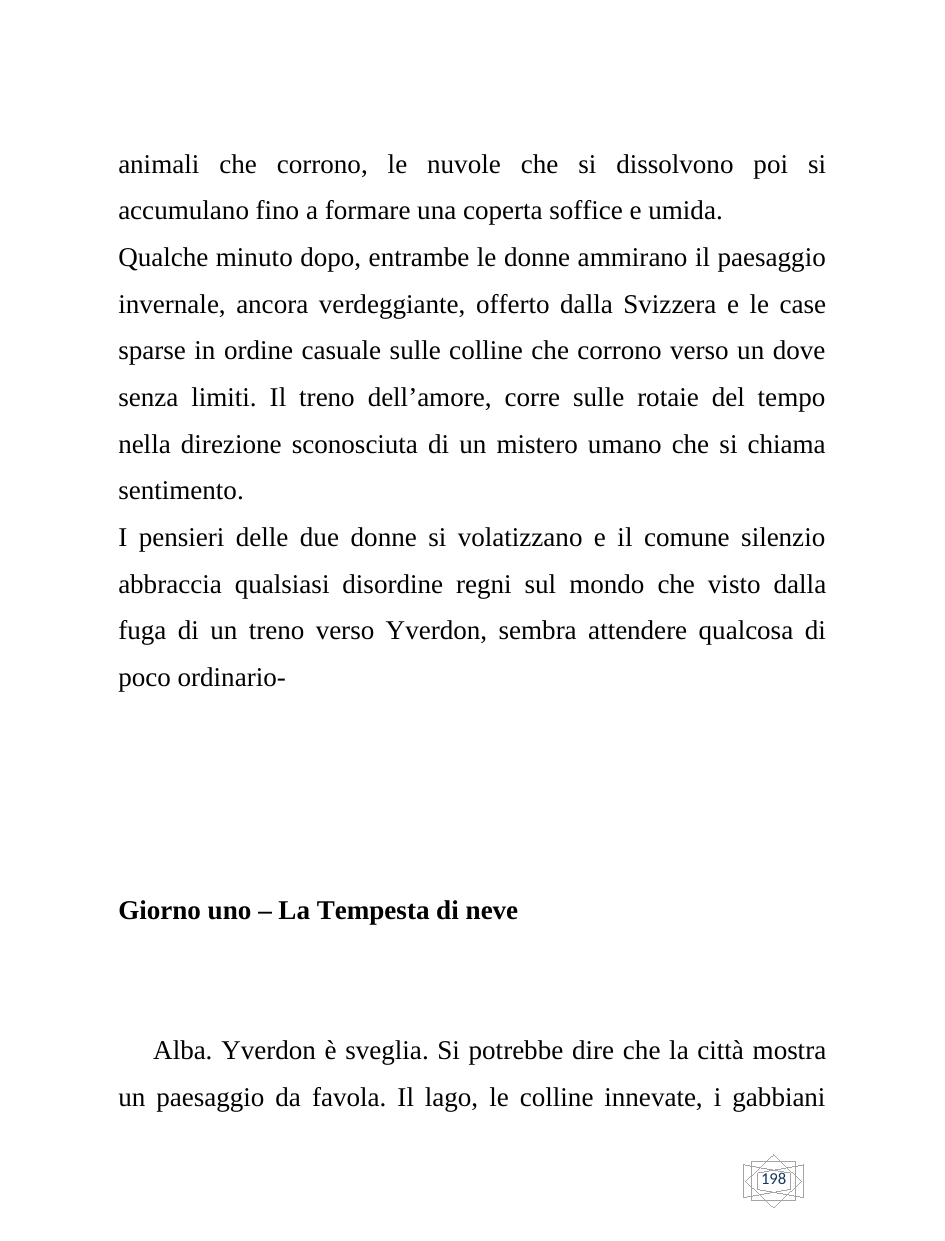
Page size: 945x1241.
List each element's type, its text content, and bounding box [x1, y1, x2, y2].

text Qualche minuto dopo, entrambe le donne ammirano il paesaggio invernale, ancora verdeggiante, offerto dalla Svizzera e le case sparse in ordine casuale sulle colline che corrono verso un dove senza limiti. Il treno dell’amore, corre sulle rotaie del tempo nella direzione sconosciuta di un mistero umano che si chiama sentimento. [118, 241, 827, 506]
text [118, 1034, 827, 1112]
text I pensieri delle due donne si volatizzano e il comune silenzio abbraccia qualsiasi disordine regni sul mondo che visto dalla fuga di un treno verso Yverdon, sembra attendere qualcosa di poco ordinario- [118, 521, 827, 692]
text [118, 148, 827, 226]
text Giorno uno – La Tempesta di neve [118, 894, 827, 926]
